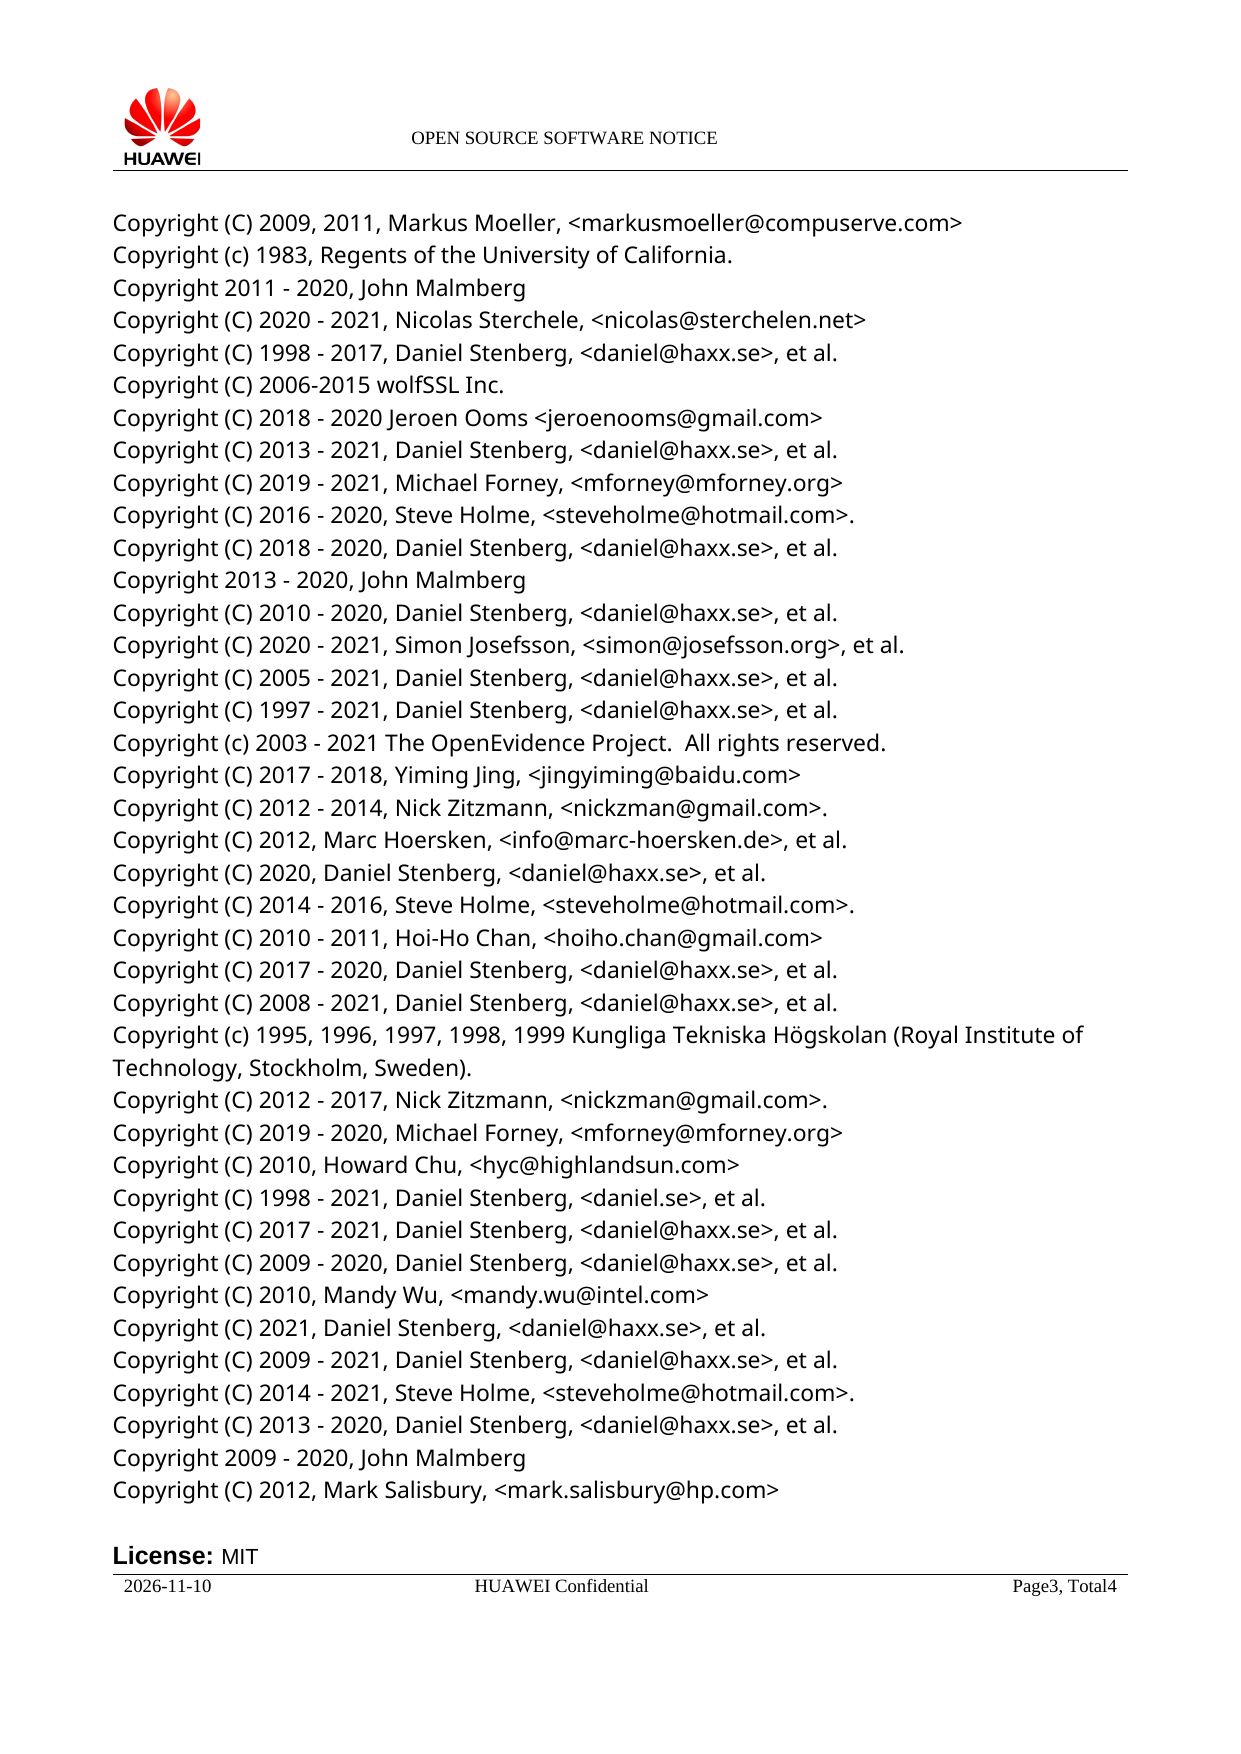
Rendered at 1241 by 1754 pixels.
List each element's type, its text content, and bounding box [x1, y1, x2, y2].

picture [124, 88, 201, 165]
text License: MIT [112, 1539, 1128, 1571]
